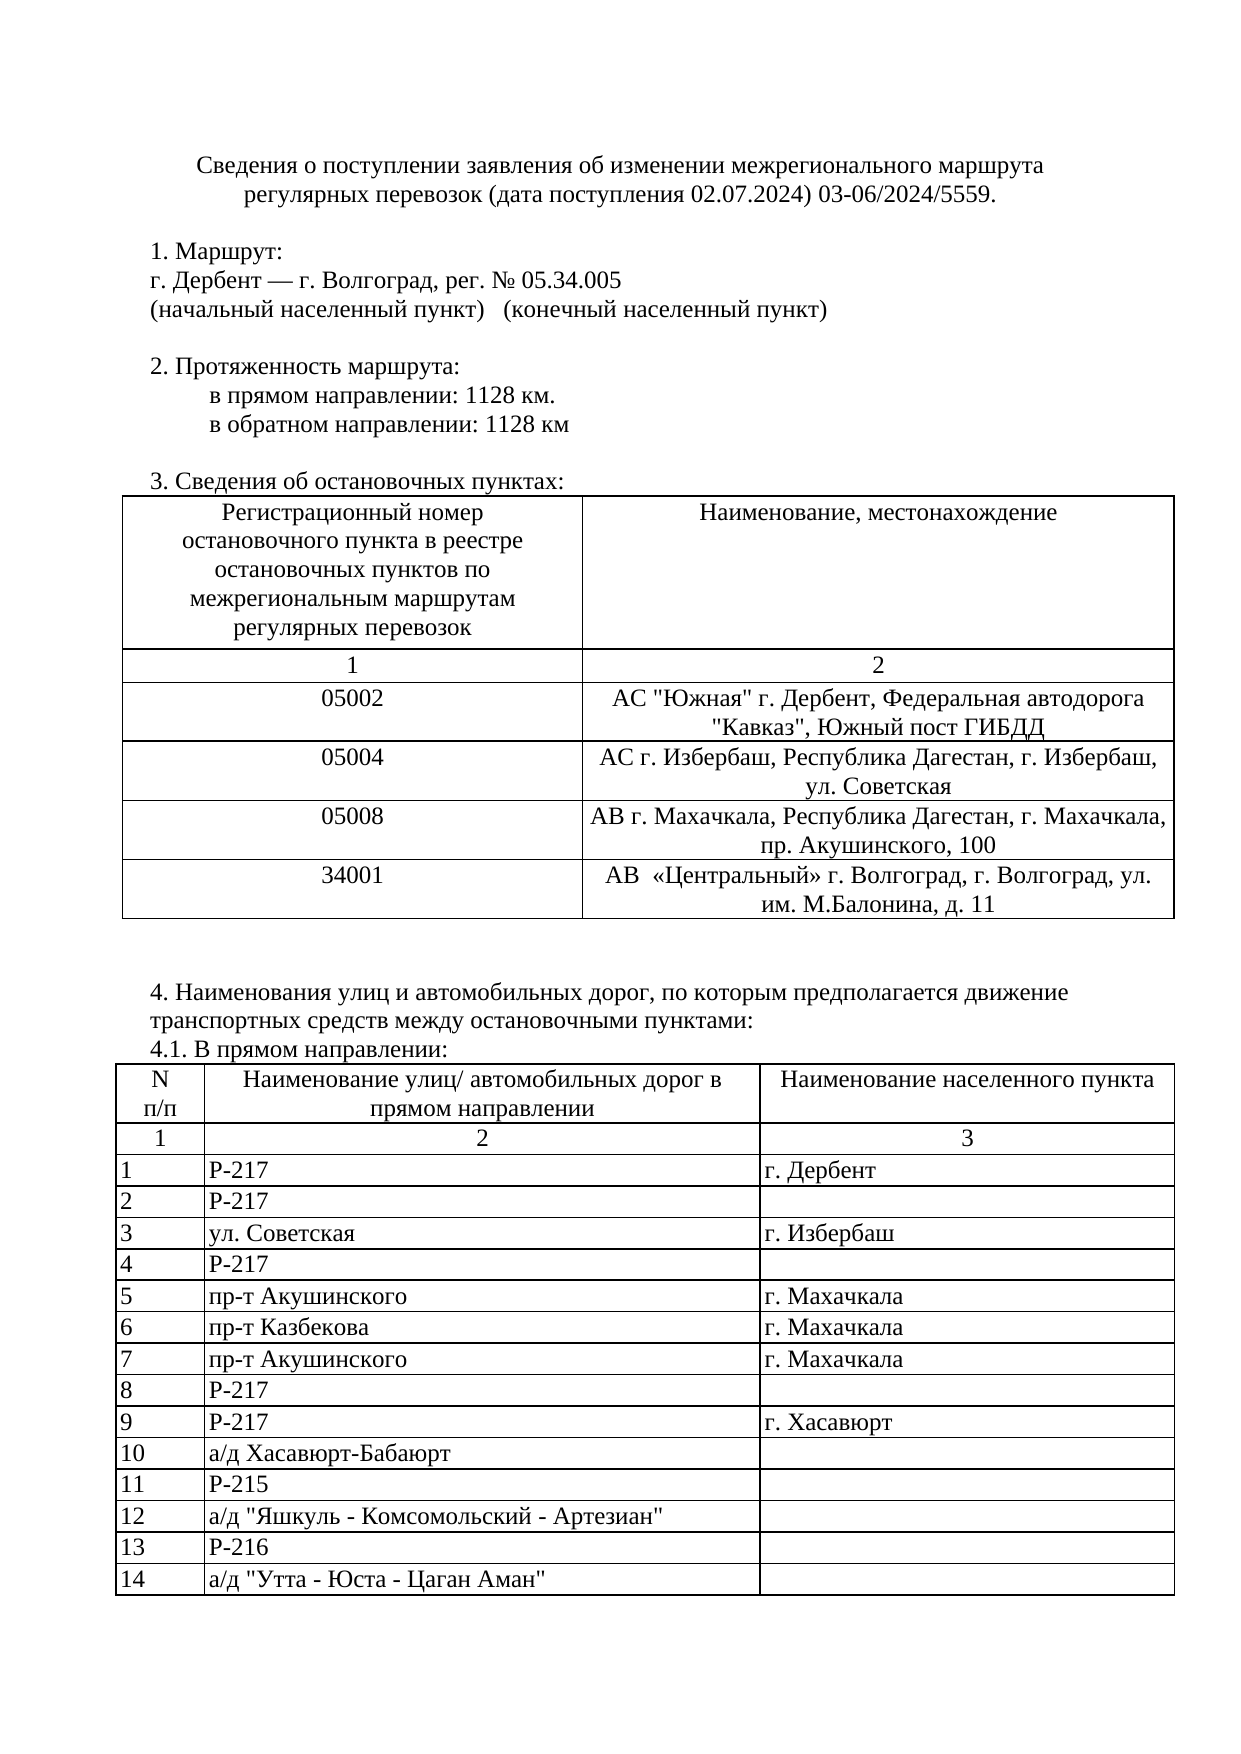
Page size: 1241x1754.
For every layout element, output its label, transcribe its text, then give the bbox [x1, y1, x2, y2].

table_cell а/д Хасавюрт-Бабаюрт [205, 1438, 759, 1468]
text Сведения о поступлении заявления об изменении межрегионального маршрута регулярных перевозок (дата поступления 02.07.2024) 03-06/2024/5559. [150, 150, 1090, 207]
table_cell 3 [761, 1124, 1174, 1153]
table_cell г. Махачкала [761, 1281, 1174, 1311]
table_cell пр-т Акушинского [205, 1281, 759, 1311]
table_cell Р-217 [205, 1250, 759, 1279]
table_cell а/д "Утта - Юста - Цаган Аман" [205, 1564, 759, 1594]
table_cell 05004 [123, 742, 582, 799]
text 4.1. В прямом направлении: [150, 1034, 1090, 1063]
table_cell 13 [117, 1533, 204, 1562]
table_cell [761, 1501, 1174, 1531]
table_cell 1 [117, 1124, 204, 1153]
table_cell 2 [205, 1124, 759, 1153]
table_cell Р-217 [205, 1407, 759, 1437]
table_cell г. Хасавюрт [761, 1407, 1174, 1437]
table_cell 9 [117, 1407, 204, 1437]
table_header Регистрационный номер остановочного пункта в реестре остановочных пунктов по межрегиональным маршрутам регулярных перевозок [123, 497, 582, 648]
table_cell 34001 [123, 860, 582, 918]
table_cell 10 [117, 1438, 204, 1468]
table_cell АВ «Центральный» г. Волгоград, г. Волгоград, ул. им. М.Балонина, д. 11 [583, 860, 1173, 918]
table_cell 2 [117, 1187, 204, 1216]
table_cell пр-т Казбекова [205, 1312, 759, 1342]
text 1. Маршрут: [150, 236, 1090, 265]
table_cell [761, 1375, 1174, 1405]
table_cell Р-217 [205, 1187, 759, 1216]
table_cell г. Махачкала [761, 1312, 1174, 1342]
table_cell [761, 1533, 1174, 1562]
table_cell [761, 1250, 1174, 1279]
table_cell г. Избербаш [761, 1218, 1174, 1248]
text г. Дербент — г. Волгоград, рег. № 05.34.005 [150, 265, 1090, 294]
table_cell 2 [583, 650, 1173, 681]
table_cell 3 [117, 1218, 204, 1248]
table_header N п/п [117, 1065, 204, 1122]
table_header Наименование, местонахождение [583, 497, 1173, 648]
table_cell 11 [117, 1470, 204, 1499]
table_cell [761, 1187, 1174, 1216]
table_header Наименование улиц/ автомобильных дорог в прямом направлении [205, 1065, 759, 1122]
text (начальный населенный пункт) (конечный населенный пункт) [150, 294, 1090, 322]
table_cell 8 [117, 1375, 204, 1405]
table_cell АС "Южная" г. Дербент, Федеральная автодорога "Кавказ", Южный пост ГИБДД [583, 683, 1173, 740]
table_cell АВ г. Махачкала, Республика Дагестан, г. Махачкала, пр. Акушинского, 100 [583, 801, 1173, 858]
table_cell а/д "Яшкуль - Комсомольский - Артезиан" [205, 1501, 759, 1531]
table_cell 12 [117, 1501, 204, 1531]
table_cell 05002 [123, 683, 582, 740]
table_cell [761, 1470, 1174, 1499]
table_cell 14 [117, 1564, 204, 1594]
table_cell 6 [117, 1312, 204, 1342]
text в обратном направлении: 1128 км [150, 409, 1090, 437]
text 3. Сведения об остановочных пунктах: [150, 466, 1090, 495]
table_cell 05008 [123, 801, 582, 858]
text 2. Протяженность маршрута: [150, 351, 1090, 380]
table_cell Р-217 [205, 1375, 759, 1405]
text в прямом направлении: 1128 км. [150, 380, 1090, 409]
table_cell г. Дербент [761, 1155, 1174, 1185]
table_cell Р-217 [205, 1155, 759, 1185]
table_cell г. Махачкала [761, 1344, 1174, 1374]
table_cell [761, 1438, 1174, 1468]
table_cell 1 [123, 650, 582, 681]
table_cell 5 [117, 1281, 204, 1311]
table_cell Р-216 [205, 1533, 759, 1562]
table_cell ул. Советская [205, 1218, 759, 1248]
table_cell 1 [117, 1155, 204, 1185]
table_cell Р-215 [205, 1470, 759, 1499]
table_cell 7 [117, 1344, 204, 1374]
table_cell АС г. Избербаш, Республика Дагестан, г. Избербаш, ул. Советская [583, 742, 1173, 799]
table_cell 4 [117, 1250, 204, 1279]
table_header Наименование населенного пункта [761, 1065, 1174, 1122]
table_cell пр-т Акушинского [205, 1344, 759, 1374]
text 4. Наименования улиц и автомобильных дорог, по которым предполагается движение транспортных средств между остановочными пунктами: [150, 977, 1090, 1034]
table_cell [761, 1564, 1174, 1594]
